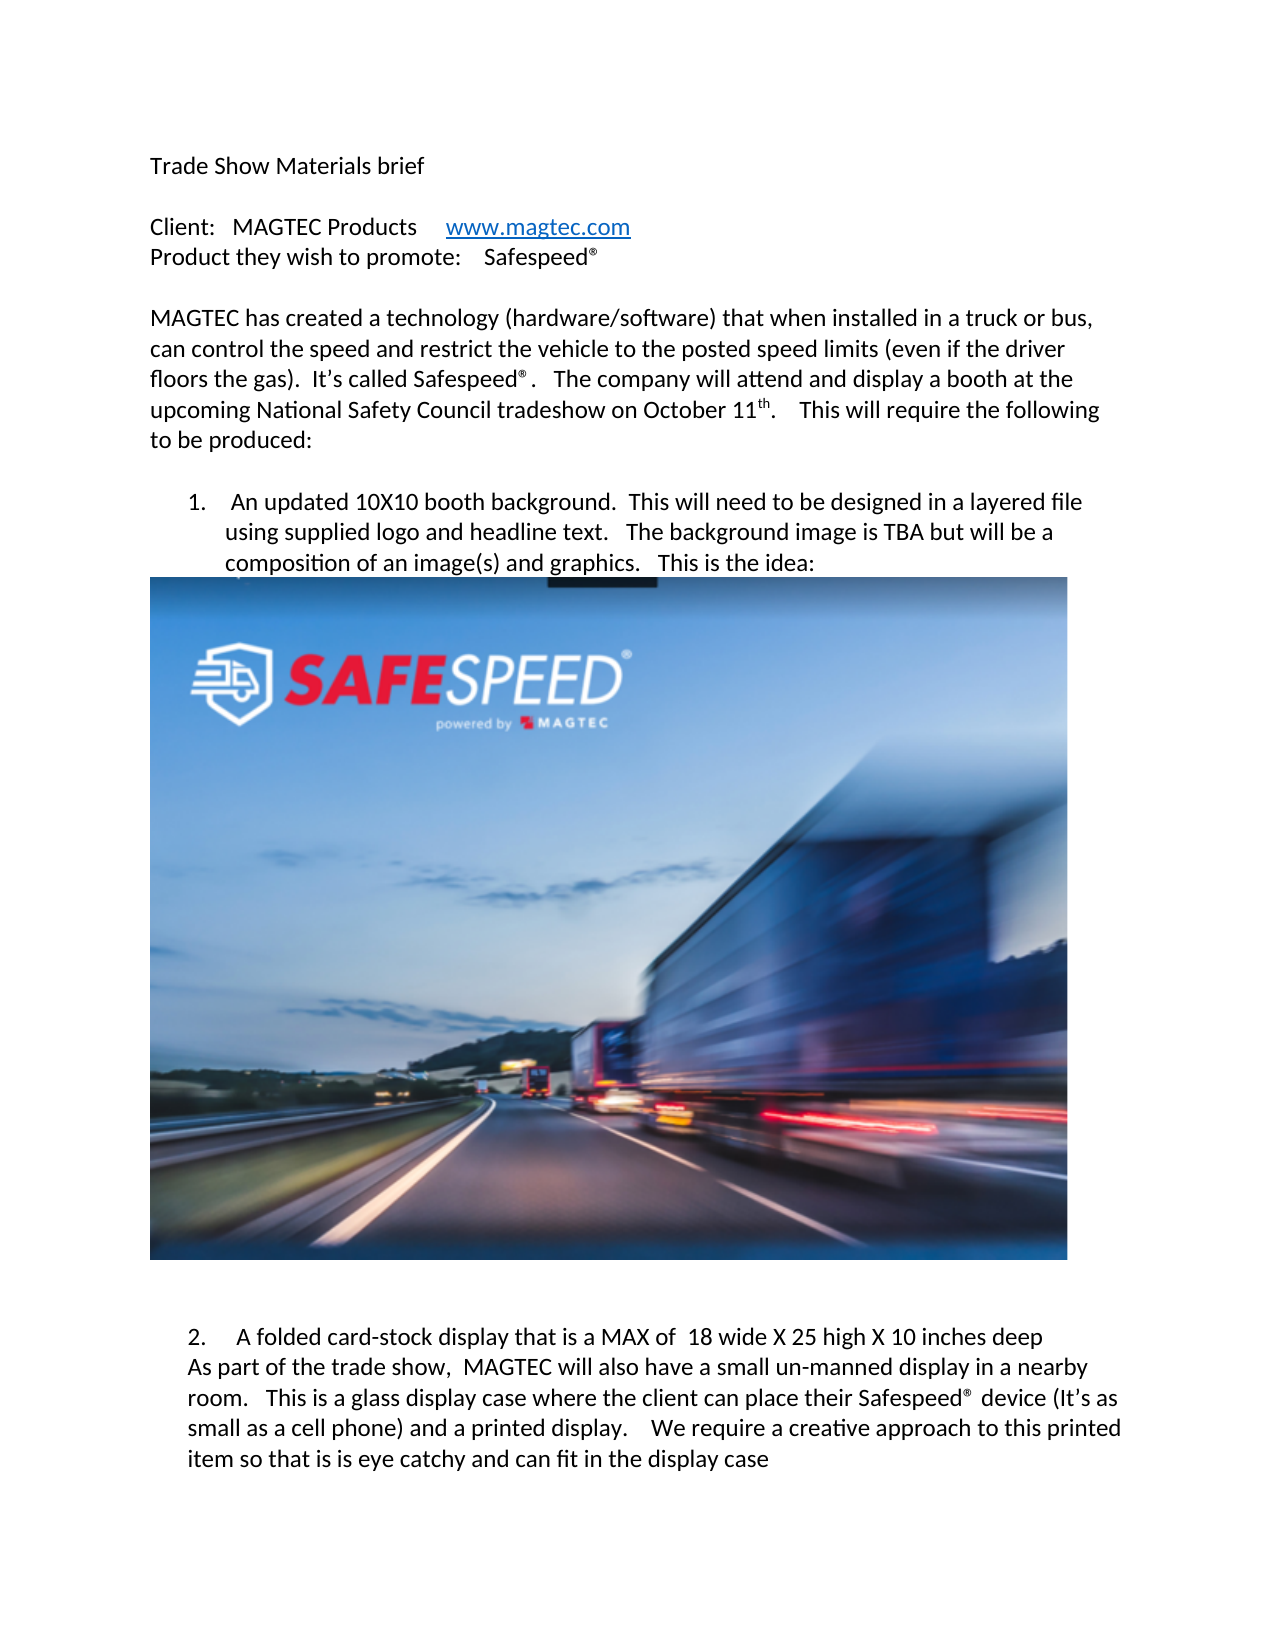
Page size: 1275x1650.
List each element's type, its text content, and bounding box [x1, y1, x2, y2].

text Client: MAGTEC Products www.magtec.com [150, 211, 1125, 242]
text MAGTEC has created a technology (hardware/software) that when installed in a truck or bus, can control the speed and restrict the vehicle to the posted speed limits (even if the driver floors the gas). It’s called Safespeed®. The company will attend and display a booth at the upcoming National Safety Council tradeshow on October 11th. This will require the following to be produced: [150, 303, 1125, 455]
text Trade Show Materials brief [150, 150, 1125, 181]
text As part of the trade show, MAGTEC will also have a small un-manned display in a nearby room. This is a glass display case where the client can place their Safespeed® device (It’s as small as a cell phone) and a printed display. We require a creative approach to this printed item so that is is eye catchy and can fit in the display case [187, 1352, 1125, 1474]
list An updated 10X10 booth background. This will need to be designed in a layered file using supplied logo and headline text. The background image is TBA but will be a composition of an image(s) and graphics. This is the idea: [187, 486, 1125, 577]
list A folded card-stock display that is a MAX of 18 wide X 25 high X 10 inches deep [187, 1321, 1125, 1352]
picture [150, 577, 1068, 1260]
text Product they wish to promote: Safespeed® [150, 242, 1125, 272]
